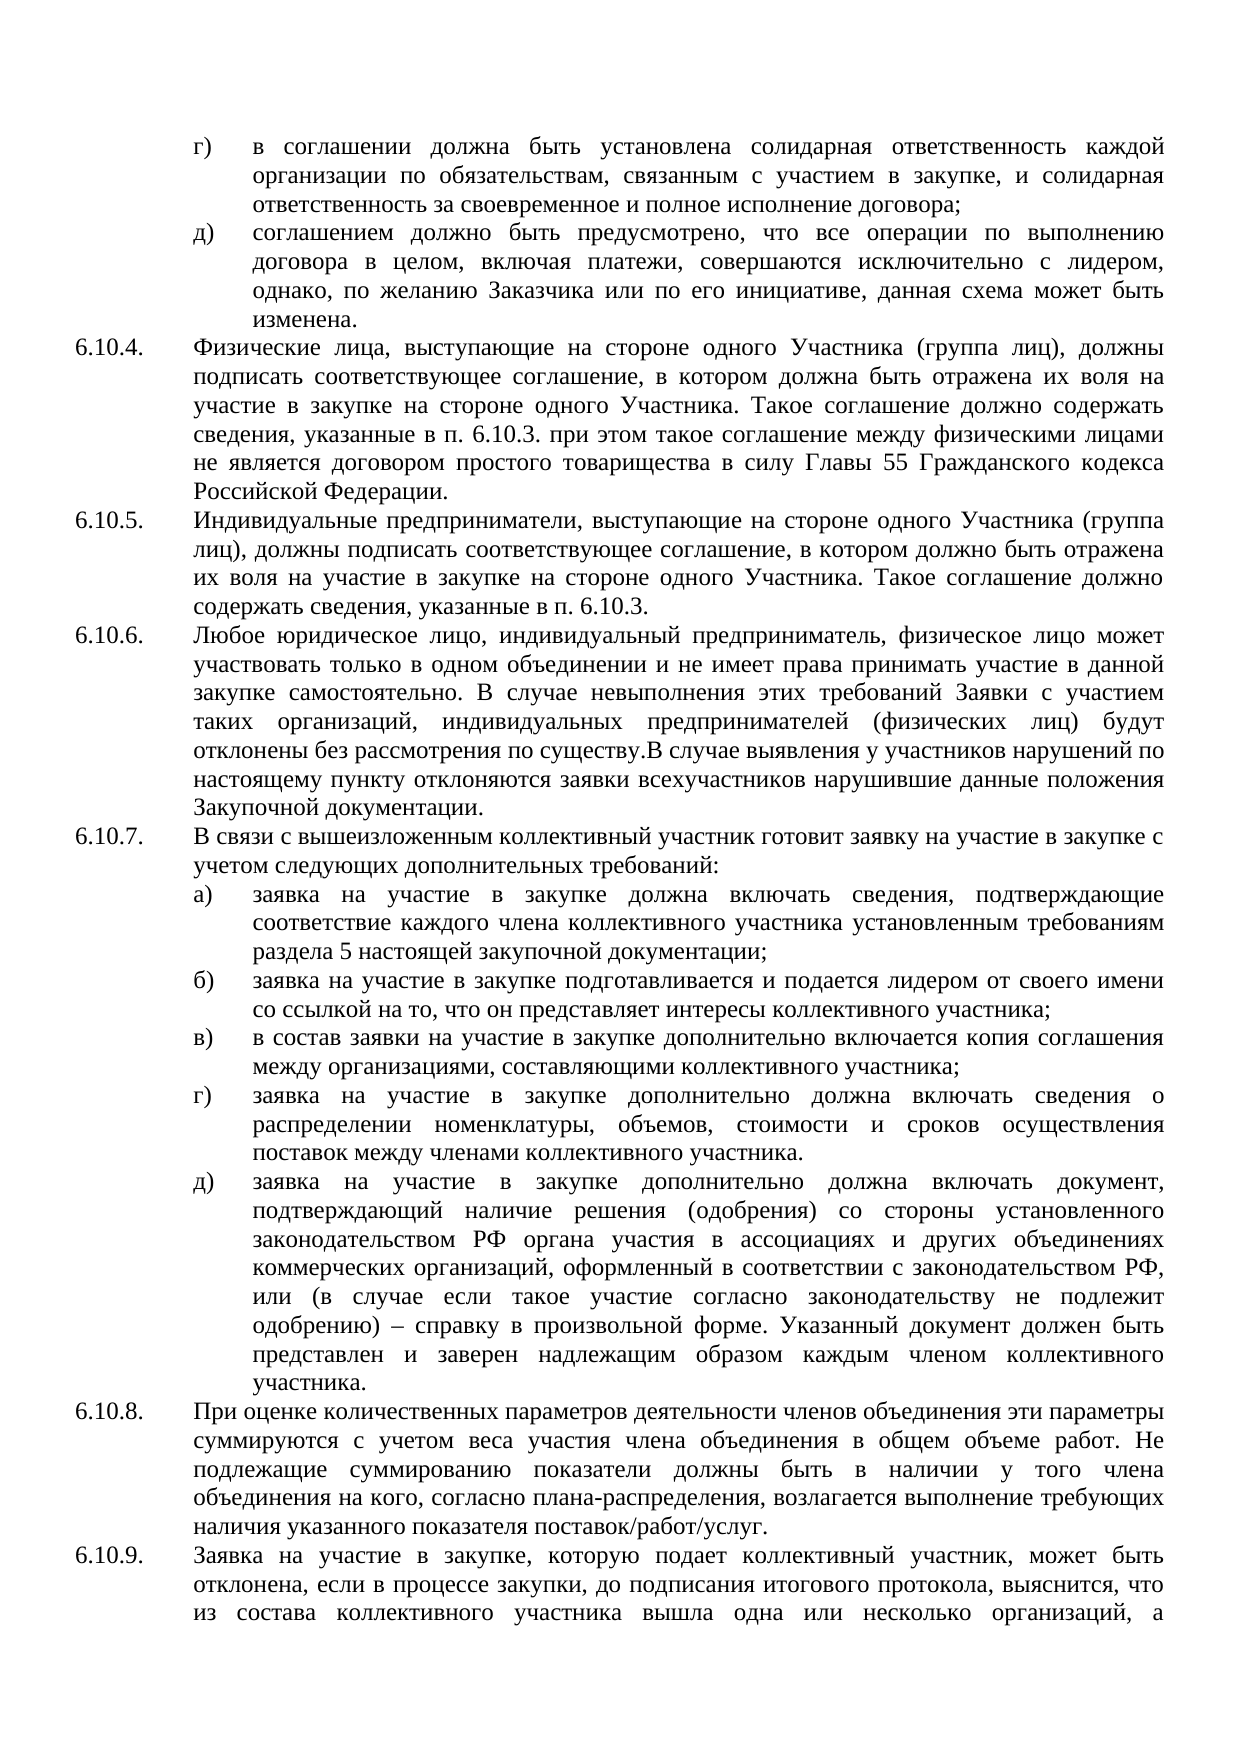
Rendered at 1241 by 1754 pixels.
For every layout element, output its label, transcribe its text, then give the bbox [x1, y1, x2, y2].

list заявка на участие в закупке дополнительно должна включать документ, подтверждающий наличие решения (одобрения) со стороны установленного законодательством РФ органа участия в ассоциациях и других объединениях коммерческих организаций, оформленный в соответствии с законодательством РФ, или (в случае если такое участие согласно законодательству не подлежит одобрению) – справку в произвольной форме. Указанный документ должен быть представлен и заверен надлежащим образом каждым членом коллективного участника. [193, 1166, 1165, 1396]
list В связи с вышеизложенным коллективный участник готовит заявку на участие в закупке с учетом следующих дополнительных требований: [75, 821, 1165, 879]
list Индивидуальные предприниматели, выступающие на стороне одного Участника (группа лиц), должны подписать соответствующее соглашение, в котором должно быть отражена их воля на участие в закупке на стороне одного Участника. Такое соглашение должно содержать сведения, указанные в п. 6.10.3. [75, 505, 1165, 620]
list заявка на участие в закупке подготавливается и подается лидером от своего имени со ссылкой на то, что он представляет интересы коллективного участника; [193, 965, 1165, 1022]
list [75, 1540, 1165, 1626]
list Физические лица, выступающие на стороне одного Участника (группа лиц), должны подписать соответствующее соглашение, в котором должна быть отражена их воля на участие в закупке на стороне одного Участника. Такое соглашение должно содержать сведения, указанные в п. 6.10.3. при этом такое соглашение между физическими лицами не является договором простого товарищества в силу Главы 55 Гражданского кодекса Российской Федерации. [75, 332, 1165, 505]
list в состав заявки на участие в закупке дополнительно включается копия соглашения между организациями, составляющими коллективного участника; [193, 1022, 1165, 1080]
list При оценке количественных параметров деятельности членов объединения эти параметры суммируются с учетом веса участия члена объединения в общем объеме работ. Не подлежащие суммированию показатели должны быть в наличии у того члена объединения на кого, согласно плана-распределения, возлагается выполнение требующих наличия указанного показателя поставок/работ/услуг. [75, 1396, 1165, 1540]
list заявка на участие в закупке дополнительно должна включать сведения о распределении номенклатуры, объемов, стоимости и сроков осуществления поставок между членами коллективного участника. [193, 1080, 1165, 1166]
list в соглашении должна быть установлена солидарная ответственность каждой организации по обязательствам, связанным с участием в закупке, и солидарная ответственность за своевременное и полное исполнение договора; [193, 131, 1165, 217]
list Любое юридическое лицо, индивидуальный предприниматель, физическое лицо может участвовать только в одном объединении и не имеет права принимать участие в данной закупке самостоятельно. В случае невыполнения этих требований Заявки с участием таких организаций, индивидуальных предпринимателей (физических лиц) будут отклонены без рассмотрения по существу.В случае выявления у участников нарушений по настоящему пункту отклоняются заявки всехучастников нарушившие данные положения Закупочной документации. [75, 620, 1165, 821]
list заявка на участие в закупке должна включать сведения, подтверждающие соответствие каждого члена коллективного участника установленным требованиям раздела 5 настоящей закупочной документации; [193, 879, 1165, 965]
list соглашением должно быть предусмотрено, что все операции по выполнению договора в целом, включая платежи, совершаются исключительно с лидером, однако, по желанию Заказчика или по его инициативе, данная схема может быть изменена. [193, 217, 1165, 332]
